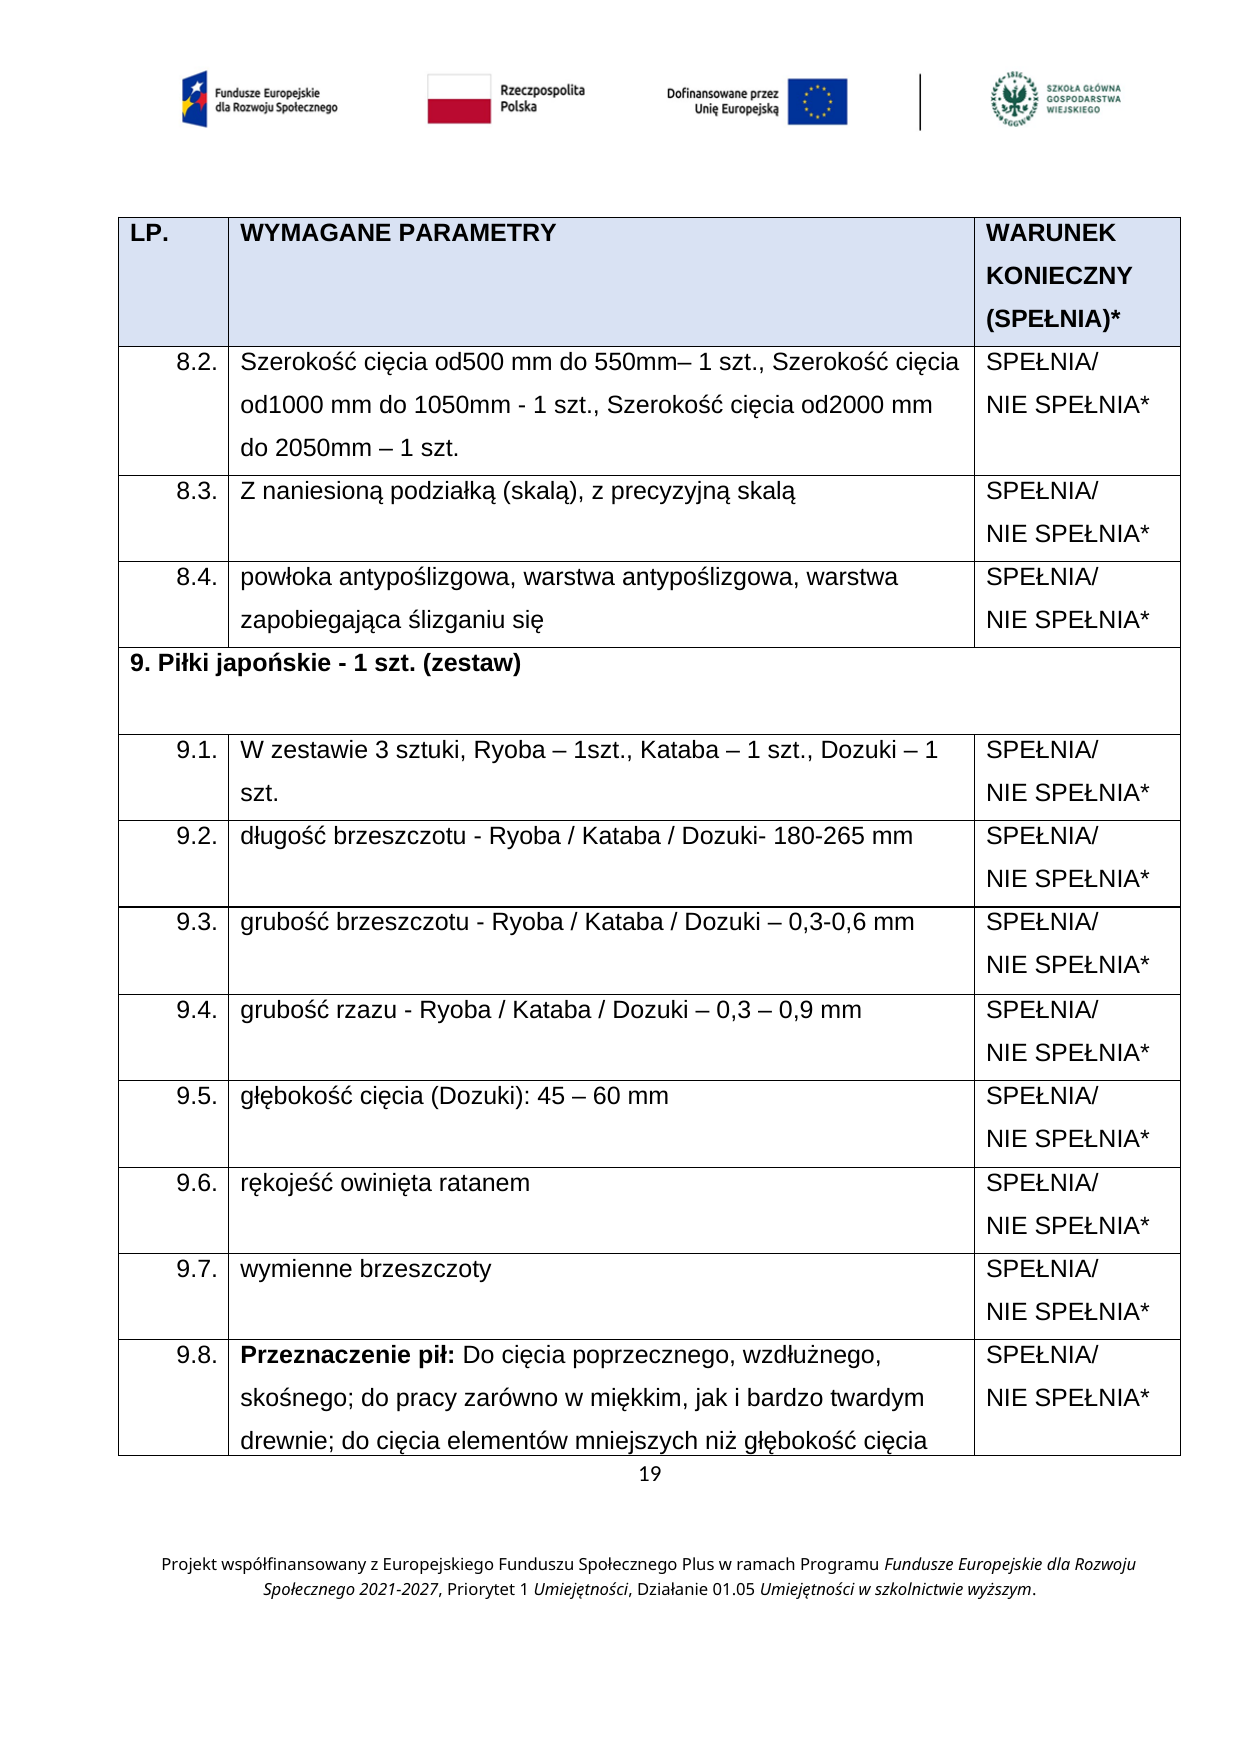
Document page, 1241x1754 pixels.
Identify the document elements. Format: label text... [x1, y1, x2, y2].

table_cell 9.5. [119, 1081, 228, 1167]
table_cell SPEŁNIA/ NIE SPEŁNIA* [975, 735, 1180, 820]
table_cell SPEŁNIA/ NIE SPEŁNIA* [975, 476, 1180, 561]
table_cell 9.1. [119, 735, 228, 820]
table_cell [229, 1340, 974, 1455]
table_cell 9.6. [119, 1168, 228, 1253]
table_cell SPEŁNIA/ NIE SPEŁNIA* [975, 1168, 1180, 1253]
table_cell 8.3. [119, 476, 228, 561]
picture [127, 59, 1182, 140]
table_cell Z naniesioną podziałką (skalą), z precyzyjną skalą [229, 476, 974, 561]
table_cell SPEŁNIA/ NIE SPEŁNIA* [975, 1081, 1180, 1167]
table_cell długość brzeszczotu - Ryoba / Kataba / Dozuki- 180-265 mm [229, 821, 974, 906]
table_cell grubość rzazu - Ryoba / Kataba / Dozuki – 0,3 – 0,9 mm [229, 995, 974, 1079]
table_cell grubość brzeszczotu - Ryoba / Kataba / Dozuki – 0,3-0,6 mm [229, 908, 974, 993]
table_cell SPEŁNIA/ NIE SPEŁNIA* [975, 821, 1180, 906]
table_cell Szerokość cięcia od500 mm do 550mm– 1 szt., Szerokość cięcia od1000 mm do 1050mm - 1 szt., Szerokość cięcia od2000 mm do 2050mm – 1 szt. [229, 347, 974, 475]
table_cell SPEŁNIA/ NIE SPEŁNIA* [975, 908, 1180, 993]
table_cell 9.8. [119, 1340, 228, 1455]
table_cell powłoka antypoślizgowa, warstwa antypoślizgowa, warstwa zapobiegająca ślizganiu się [229, 562, 974, 647]
table_cell SPEŁNIA/ NIE SPEŁNIA* [975, 562, 1180, 647]
table_cell SPEŁNIA/ NIE SPEŁNIA* [975, 347, 1180, 475]
table_cell 9.7. [119, 1254, 228, 1339]
table_header LP. [119, 218, 228, 346]
table_header WARUNEK KONIECZNY (SPEŁNIA)* [975, 218, 1180, 346]
table_cell 9.4. [119, 995, 228, 1079]
table_cell SPEŁNIA/ NIE SPEŁNIA* [975, 1254, 1180, 1339]
table_header WYMAGANE PARAMETRY [229, 218, 974, 346]
table_cell wymienne brzeszczoty [229, 1254, 974, 1339]
table_cell W zestawie 3 sztuki, Ryoba – 1szt., Kataba – 1 szt., Dozuki – 1 szt. [229, 735, 974, 820]
table_cell głębokość cięcia (Dozuki): 45 – 60 mm [229, 1081, 974, 1167]
table_cell 9. Piłki japońskie - 1 szt. (zestaw) [119, 648, 1180, 734]
table_cell SPEŁNIA/ NIE SPEŁNIA* [975, 1340, 1180, 1455]
table_cell 8.2. [119, 347, 228, 475]
table_cell 9.2. [119, 821, 228, 906]
table_cell SPEŁNIA/ NIE SPEŁNIA* [975, 995, 1180, 1079]
table_cell 9.3. [119, 908, 228, 993]
table_cell rękojeść owinięta ratanem [229, 1168, 974, 1253]
table_cell 8.4. [119, 562, 228, 647]
